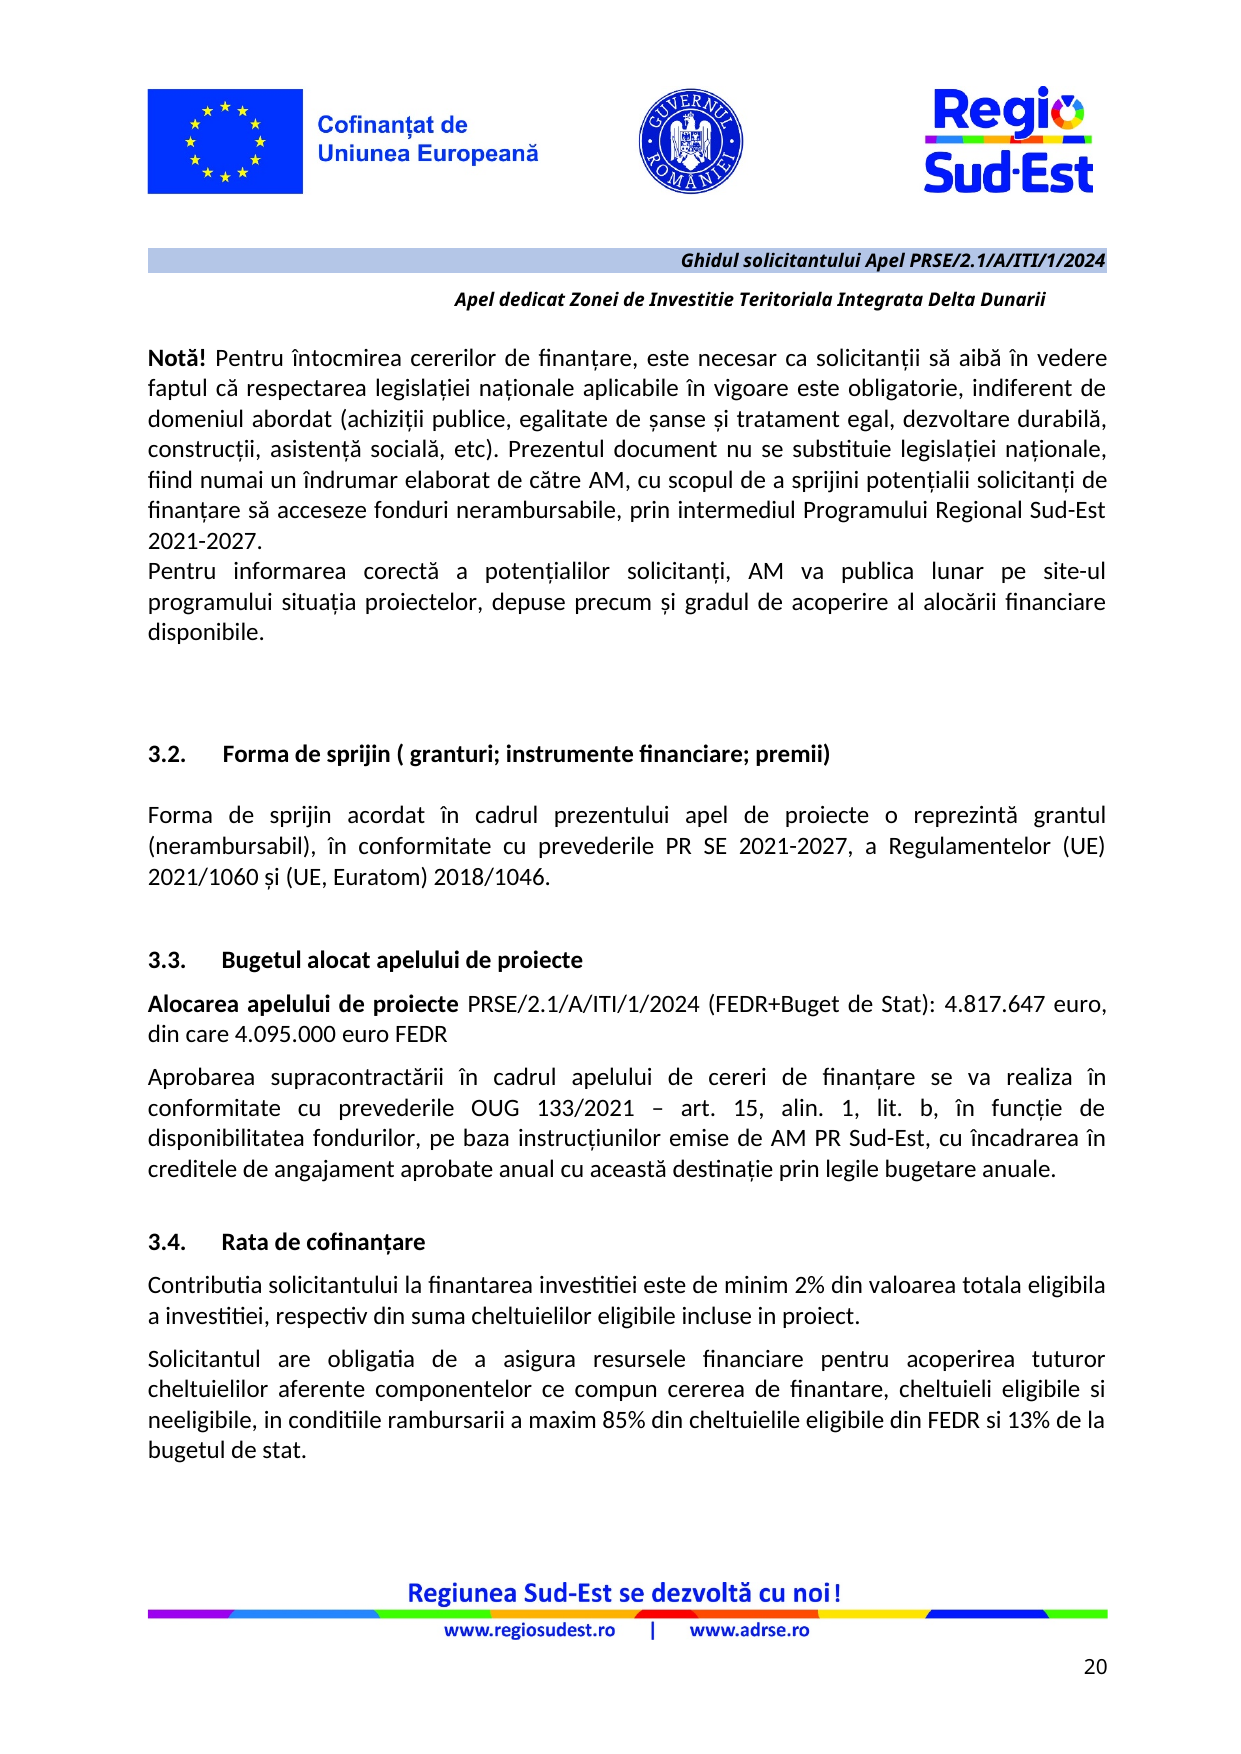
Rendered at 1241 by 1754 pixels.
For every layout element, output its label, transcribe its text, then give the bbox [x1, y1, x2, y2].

text Alocarea apelului de proiecte PRSE/2.1/A/ITI/1/2024 (FEDR+Buget de Stat): 4.817.647 euro, din care 4.095.000 euro FEDR [148, 988, 1107, 1049]
text Pentru informarea corectă a potențialilor solicitanți, AM va publica lunar pe site-ul programului situația proiectelor, depuse precum și gradul de acoperire al alocării financiare disponibile. [148, 556, 1107, 647]
picture [147, 1582, 1108, 1640]
subtitle Bugetul alocat apelului de proiecte [148, 945, 1107, 975]
subtitle Rata de cofinanţare [148, 1226, 1107, 1257]
text Contributia solicitantului la finantarea investitiei este de minim 2% din valoarea totala eligibila a investitiei, respectiv din suma cheltuielilor eligibile incluse in proiect. [148, 1269, 1107, 1330]
text Notă! Pentru întocmirea cererilor de finanţare, este necesar ca solicitanţii să aibă în vedere faptul că respectarea legislaţiei naţionale aplicabile în vigoare este obligatorie, indiferent de domeniul abordat (achiziţii publice, egalitate de şanse şi tratament egal, dezvoltare durabilă, construcţii, asistenţă socială, etc). Prezentul document nu se substituie legislaţiei naţionale, fiind numai un îndrumar elaborat de către AM, cu scopul de a sprijini potenţialii solicitanţi de finanţare să acceseze fonduri nerambursabile, prin intermediul Programului Regional Sud-Est 2021-2027. [148, 342, 1107, 556]
text Solicitantul are obligatia de a asigura resursele financiare pentru acoperirea tuturor cheltuielilor aferente componentelor ce compun cererea de finantare, cheltuieli eligibile si neeligibile, in conditiile rambursarii a maxim 85% din cheltuielile eligibile din FEDR si 13% de la bugetul de stat. [148, 1343, 1107, 1465]
picture [147, 86, 1093, 195]
text Forma de sprijin acordat în cadrul prezentului apel de proiecte o reprezintă grantul (nerambursabil), în conformitate cu prevederile PR SE 2021-2027, a Regulamentelor (UE) 2021/1060 și (UE, Euratom) 2018/1046. [148, 800, 1107, 891]
text Aprobarea supracontractării în cadrul apelului de cereri de finanțare se va realiza în conformitate cu prevederile OUG 133/2021 – art. 15, alin. 1, lit. b, în funcție de disponibilitatea fondurilor, pe baza instrucțiunilor emise de AM PR Sud-Est, cu încadrarea în creditele de angajament aprobate anual cu această destinație prin legile bugetare anuale. [148, 1061, 1107, 1183]
subtitle Forma de sprijin ( granturi; instrumente financiare; premii) [148, 739, 1107, 769]
